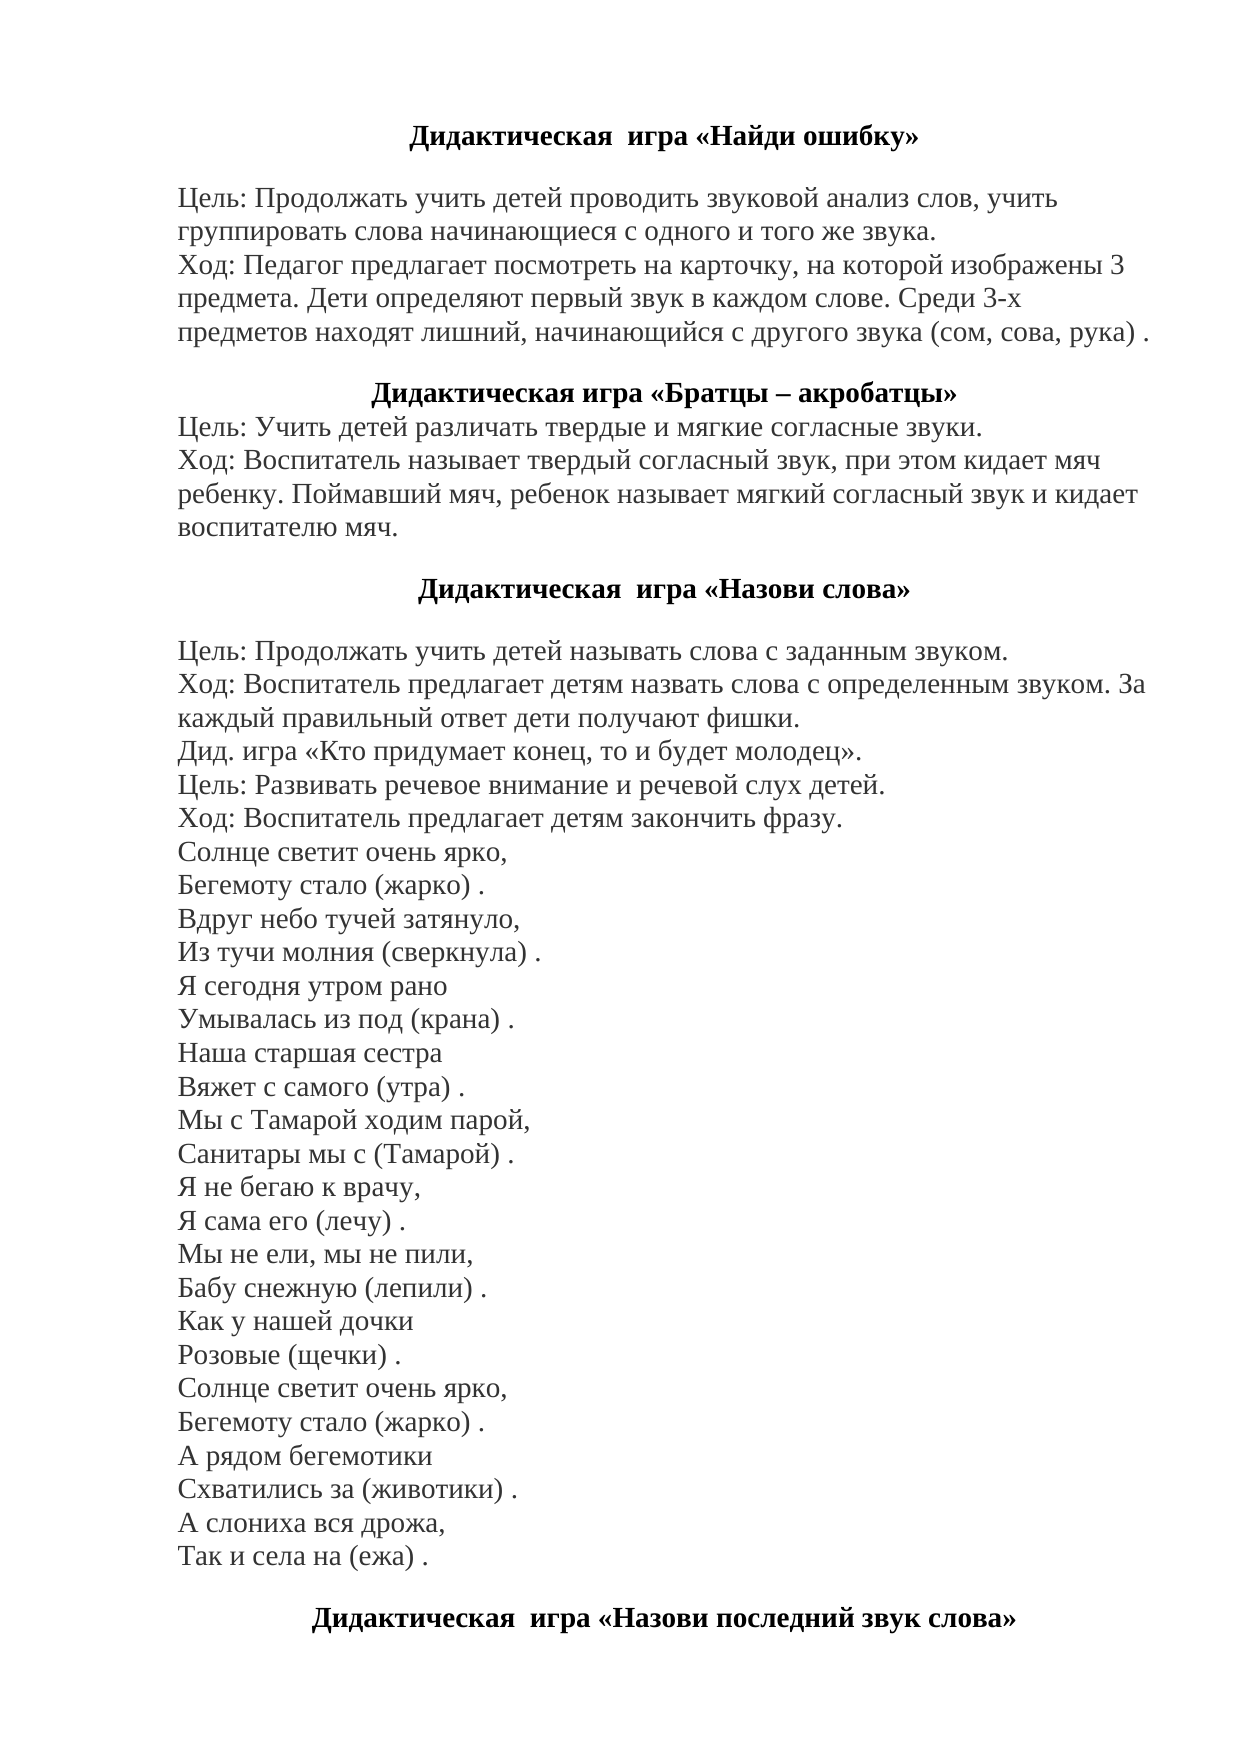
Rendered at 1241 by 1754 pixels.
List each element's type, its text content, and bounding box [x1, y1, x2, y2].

text Я сама его (лечу) . [177, 1203, 1152, 1236]
text Ход: Воспитатель называет твердый согласный звук, при этом кидает мяч ребенку. Поймавший мяч, ребенок называет мягкий согласный звук и кидает воспитателю мяч. [177, 442, 1152, 543]
text Бабу снежную (лепили) . [177, 1270, 1152, 1303]
text Мы не ели, мы не пили, [177, 1236, 1152, 1270]
text Вдруг небо тучей затянуло, [177, 901, 1152, 934]
text Мы с Тамарой ходим парой, [177, 1102, 1152, 1136]
text Дидактическая игра «Братцы – акробатцы» [177, 375, 1152, 409]
text Солнце светит очень ярко, [177, 1371, 1152, 1404]
text Розовые (щечки) . [177, 1337, 1152, 1371]
text Солнце светит очень ярко, [177, 834, 1152, 867]
text Санитары мы с (Тамарой) . [177, 1136, 1152, 1169]
text Из тучи молния (сверкнула) . [177, 934, 1152, 968]
text Вяжет с самого (утра) . [177, 1069, 1152, 1102]
text Бегемоту стало (жарко) . [177, 1404, 1152, 1438]
text Дид. игра «Кто придумает конец, то и будет молодец». [177, 733, 1152, 767]
text Умывалась из под (крана) . [177, 1002, 1152, 1035]
text Схватились за (животики) . [177, 1471, 1152, 1505]
text Цель: Продолжать учить детей называть слова с заданным звуком. [177, 633, 1152, 666]
text Ход: Педагог предлагает посмотреть на карточку, на которой изображены 3 предмета. Дети определяют первый звук в каждом слове. Среди 3-х предметов находят лишний, начинающийся с другого звука (сом, сова, рука) . [177, 247, 1152, 347]
text Я сегодня утром рано [177, 968, 1152, 1002]
text Цель: Учить детей различать твердые и мягкие согласные звуки. [177, 409, 1152, 442]
text Ход: Воспитатель предлагает детям назвать слова с определенным звуком. За каждый правильный ответ дети получают фишки. [177, 666, 1152, 733]
text Цель: Продолжать учить детей проводить звуковой анализ слов, учить группировать слова начинающиеся с одного и того же звука. [177, 180, 1152, 247]
text Так и села на (ежа) . [177, 1538, 1152, 1572]
text Дидактическая игра «Назови последний звук слова» [177, 1600, 1152, 1633]
text Дидактическая игра «Назови слова» [177, 571, 1152, 605]
text Наша старшая сестра [177, 1035, 1152, 1069]
text Я не бегаю к врачу, [177, 1169, 1152, 1203]
text А рядом бегемотики [177, 1438, 1152, 1471]
text А слониха вся дрожа, [177, 1505, 1152, 1538]
text Как у нашей дочки [177, 1303, 1152, 1337]
text Цель: Развивать речевое внимание и речевой слух детей. [177, 767, 1152, 800]
text Бегемоту стало (жарко) . [177, 867, 1152, 901]
text Ход: Воспитатель предлагает детям закончить фразу. [177, 800, 1152, 834]
text Дидактическая игра «Найди ошибку» [177, 118, 1152, 152]
